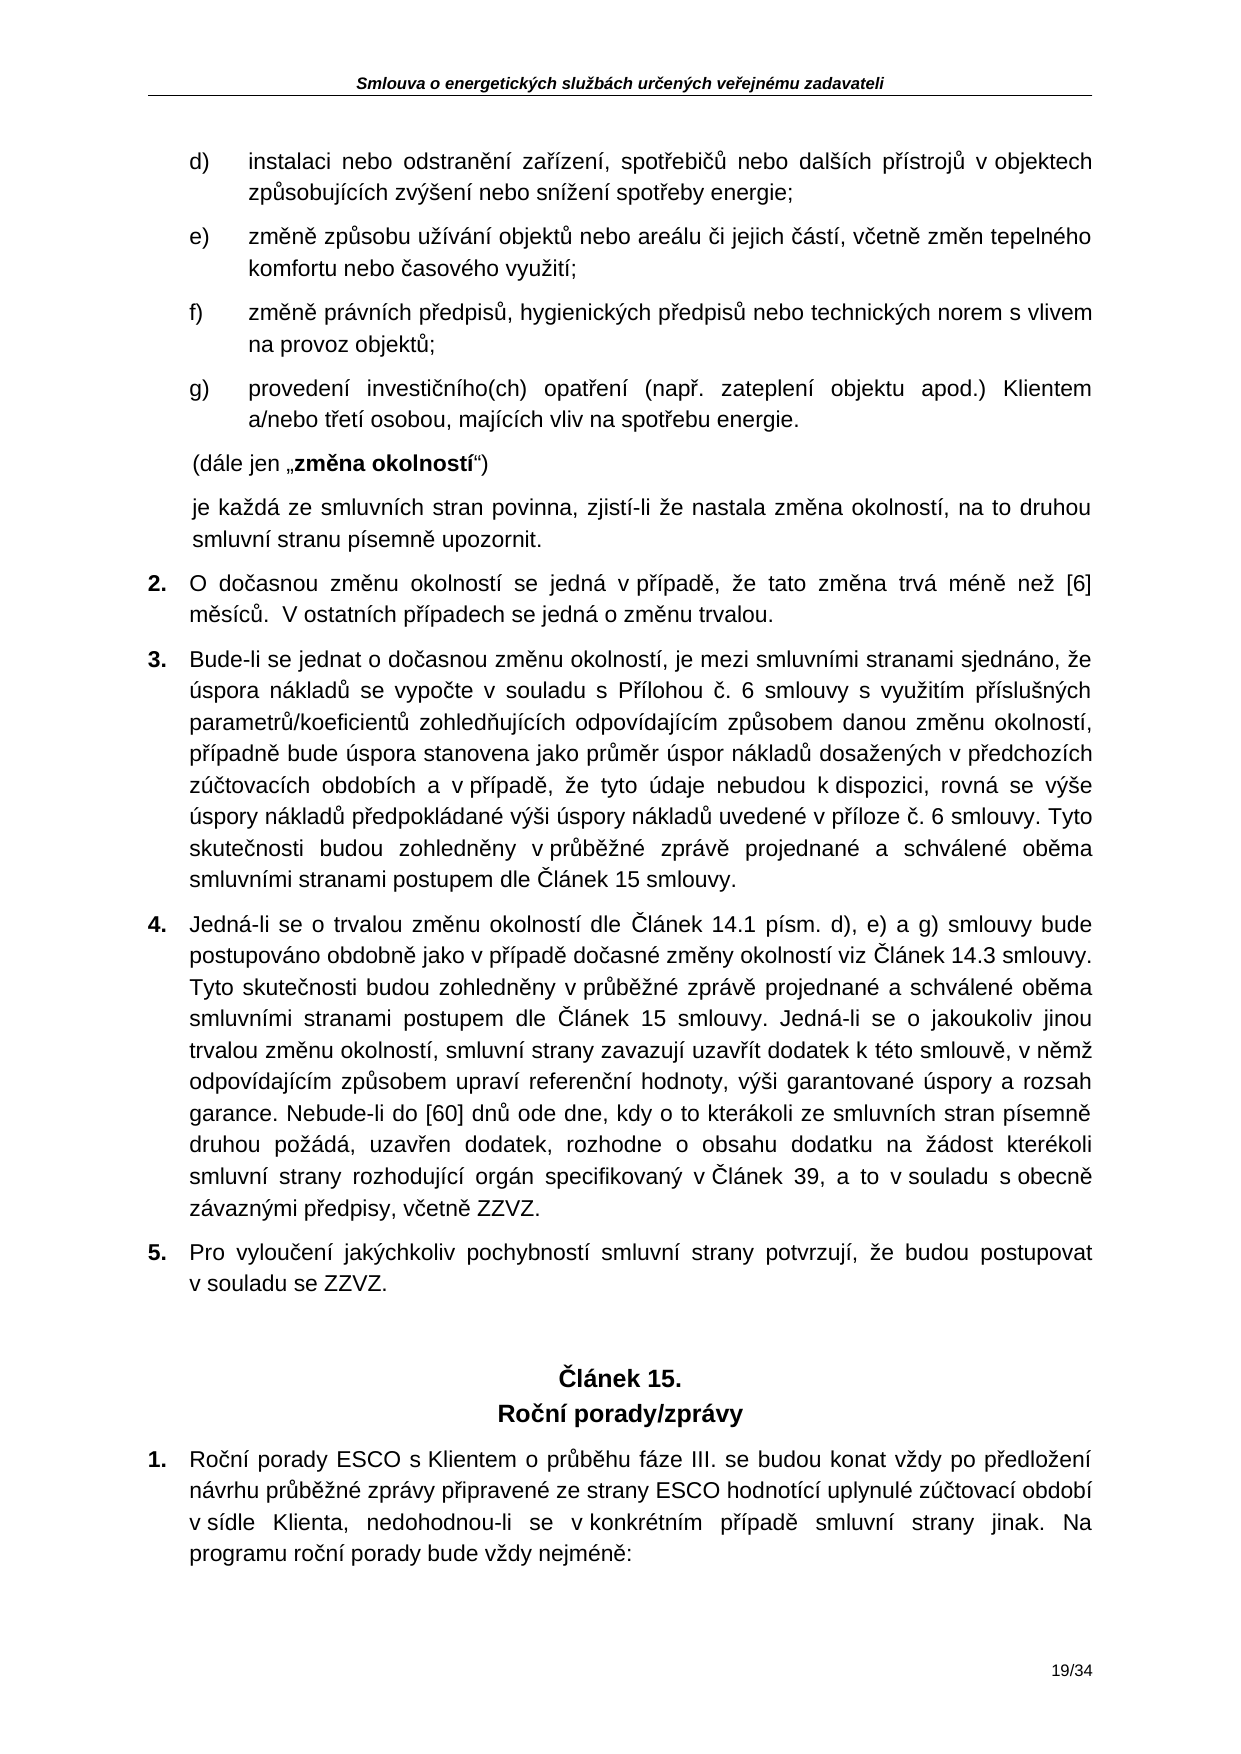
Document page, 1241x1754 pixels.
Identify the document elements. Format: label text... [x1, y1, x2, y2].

subtitle je každá ze smluvních stran povinna, zjistí-li že nastala změna okolností, na to druhou smluvní stranu písemně upozornit. [192, 494, 1092, 552]
subtitle Roční porady/zprávy [148, 1364, 1092, 1427]
subtitle O dočasnou změnu okolností se jedná v případě, že tato změna trvá méně než [6] měsíců. V ostatních případech se jedná o změnu trvalou. [148, 570, 1092, 628]
subtitle Jedná-li se o trvalou změnu okolností dle Článek 14.1 písm. d), e) a g) smlouvy bude postupováno obdobně jako v případě dočasné změny okolností viz Článek 14.3 smlouvy. Tyto skutečnosti budou zohledněny v průběžné zprávě projednané a schválené oběma smluvními stranami postupem dle Článek 15 smlouvy. Jedná-li se o jakoukoliv jinou trvalou změnu okolností, smluvní strany zavazují uzavřít dodatek k této smlouvě, v němž odpovídajícím způsobem upraví referenční hodnoty, výši garantované úspory a rozsah garance. Nebude-li do [60] dnů ode dne, kdy o to kterákoli ze smluvních stran písemně druhou požádá, uzavřen dodatek, rozhodne o obsahu dodatku na žádost kterékoli smluvní strany rozhodující orgán specifikovaný v Článek 39, a to v souladu s obecně závaznými předpisy, včetně ZZVZ. [148, 911, 1092, 1221]
subtitle Pro vyloučení jakýchkoliv pochybností smluvní strany potvrzují, že budou postupovat v souladu se ZZVZ. [148, 1239, 1092, 1297]
subtitle instalaci nebo odstranění zařízení, spotřebičů nebo dalších přístrojů v objektech způsobujících zvýšení nebo snížení spotřeby energie; [189, 148, 1092, 206]
subtitle změně právních předpisů, hygienických předpisů nebo technických norem s vlivem na provoz objektů; [189, 299, 1092, 357]
text (dále jen „změna okolností“) [192, 450, 1092, 477]
subtitle Bude-li se jednat o dočasnou změnu okolností, je mezi smluvními stranami sjednáno, že úspora nákladů se vypočte v souladu s Přílohou č. 6 smlouvy s využitím příslušných parametrů/koeficientů zohledňujících odpovídajícím způsobem danou změnu okolností, případně bude úspora stanovena jako průměr úspor nákladů dosažených v předchozích zúčtovacích obdobích a v případě, že tyto údaje nebudou k dispozici, rovná se výše úspory nákladů předpokládané výši úspory nákladů uvedené v příloze č. 6 smlouvy. Tyto skutečnosti budou zohledněny v průběžné zprávě projednané a schválené oběma smluvními stranami postupem dle Článek 15 smlouvy. [148, 646, 1092, 893]
subtitle Roční porady ESCO s Klientem o průběhu fáze III. se budou konat vždy po předložení návrhu průběžné zprávy připravené ze strany ESCO hodnotící uplynulé zúčtovací období v sídle Klienta, nedohodnou-li se v konkrétním případě smluvní strany jinak. Na programu roční porady bude vždy nejméně: [148, 1446, 1092, 1567]
subtitle změně způsobu užívání objektů nebo areálu či jejich částí, včetně změn tepelného komfortu nebo časového využití; [189, 223, 1092, 281]
subtitle provedení investičního(ch) opatření (např. zateplení objektu apod.) Klientem a/nebo třetí osobou, majících vliv na spotřebu energie. [189, 374, 1092, 432]
